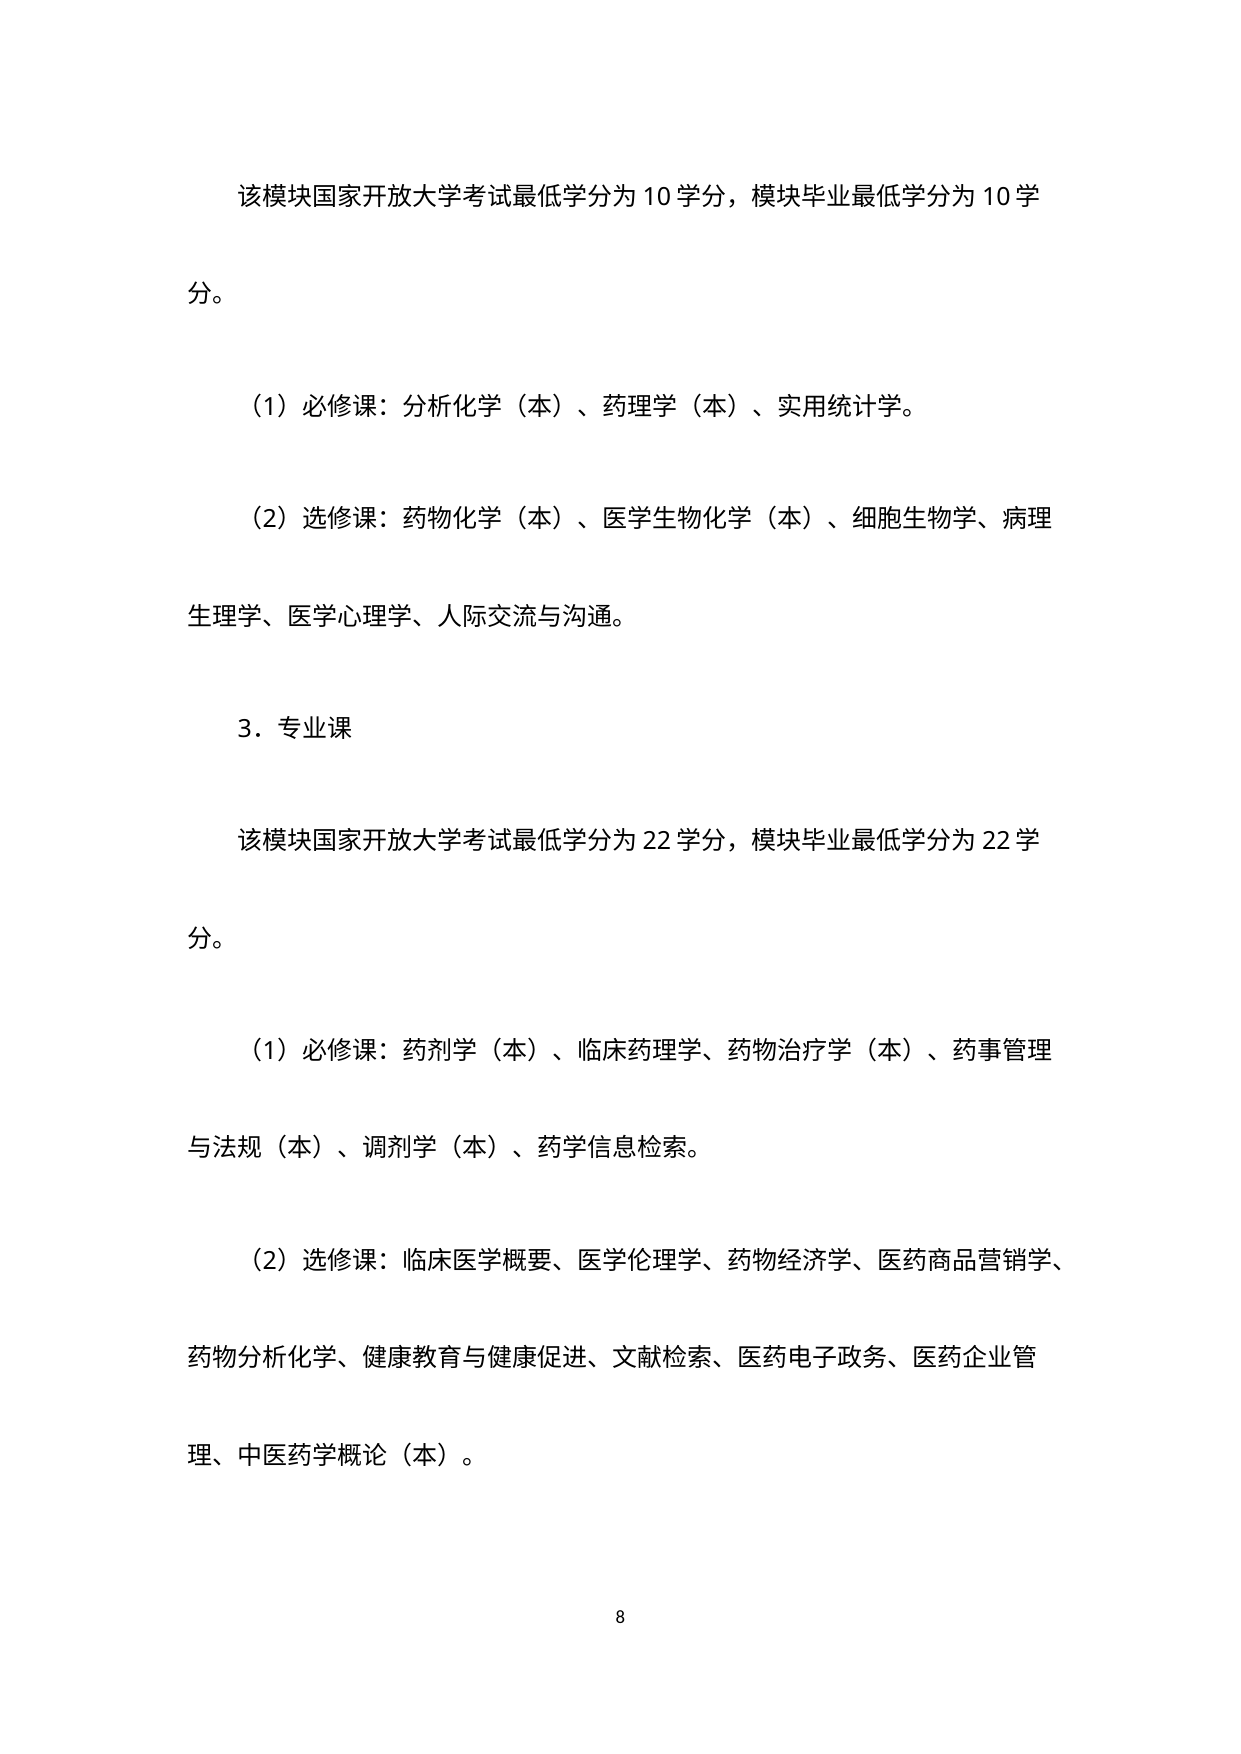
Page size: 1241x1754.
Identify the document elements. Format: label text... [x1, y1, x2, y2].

text （2）选修课：药物化学（本）、医学生物化学（本）、细胞生物学、病理生理学、医学心理学、人际交流与沟通。 [187, 484, 1053, 647]
text （2）选修课：临床医学概要、医学伦理学、药物经济学、医药商品营销学、药物分析化学、健康教育与健康促进、文献检索、医药电子政务、医药企业管理、中医药学概论（本）。 [187, 1226, 1053, 1486]
text （1）必修课：药剂学（本）、临床药理学、药物治疗学（本）、药事管理与法规（本）、调剂学（本）、药学信息检索。 [187, 1016, 1053, 1178]
text 该模块国家开放大学考试最低学分为10学分，模块毕业最低学分为 10学分。 [187, 162, 1053, 324]
text 3．专业课 [187, 694, 1053, 759]
text （1）必修课：分析化学（本）、药理学（本）、实用统计学。 [187, 372, 1053, 437]
text 该模块国家开放大学考试最低学分为22学分，模块毕业最低学分为 22学分。 [187, 806, 1053, 969]
